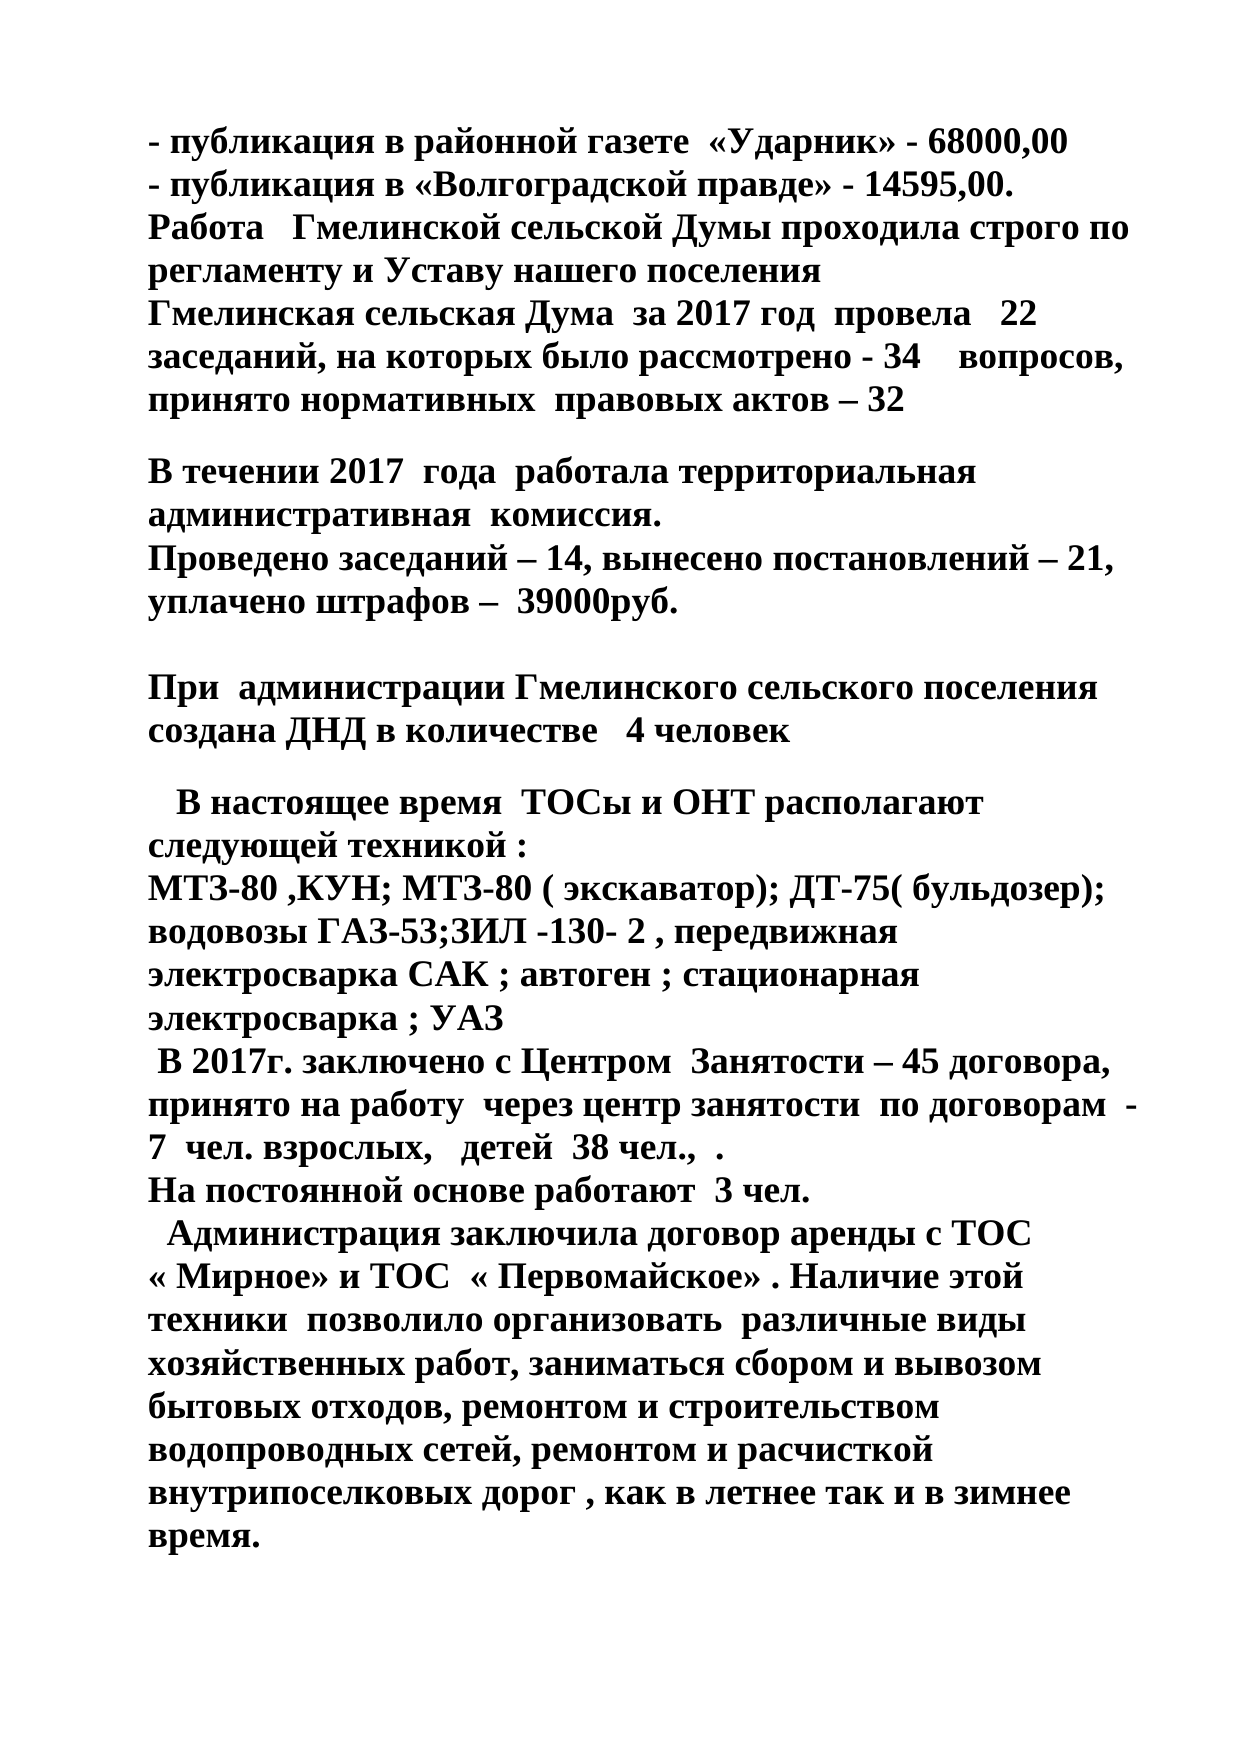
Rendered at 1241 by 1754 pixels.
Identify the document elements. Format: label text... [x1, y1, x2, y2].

text В 2017г. заключено с Центром Занятости – 45 договора, принято на работу через центр занятости по договорам - 7 чел. взрослых, детей 38 чел., . [148, 1038, 1144, 1167]
text Гмелинская сельская Дума за 2017 год провела 22 заседаний, на которых было рассмотрено - 34 вопросов, принято нормативных правовых актов – 32 [148, 291, 1144, 420]
text При администрации Гмелинского сельского поселения создана ДНД в количестве 4 человек [148, 664, 1144, 751]
text - публикация в районной газете «Ударник» - 68000,00 [148, 118, 1144, 161]
text В течении 2017 года работала территориальная административная комиссия. [148, 449, 1144, 535]
text На постоянной основе работают 3 чел. [148, 1167, 1144, 1211]
text Проведено заседаний – 14, вынесено постановлений – 21, уплачено штрафов – 39000руб. [148, 535, 1144, 621]
text - публикация в «Волгоградской правде» - 14595,00. [148, 161, 1144, 204]
text МТЗ-80 ,КУН; МТЗ-80 ( экскаватор); ДТ-75( бульдозер); водовозы ГАЗ-53;ЗИЛ -130- 2 , передвижная электросварка САК ; автоген ; стационарная электросварка ; УАЗ [148, 866, 1144, 1038]
text Работа Гмелинской сельской Думы проходила строго по регламенту и Уставу нашего поселения [148, 204, 1144, 291]
text В настоящее время ТОСы и ОНТ располагают следующей техникой : [148, 779, 1144, 866]
text Администрация заключила договор аренды с ТОС « Мирное» и ТОС « Первомайское» . Наличие этой техники позволило организовать различные виды хозяйственных работ, заниматься сбором и вывозом бытовых отходов, ремонтом и строительством водопроводных сетей, ремонтом и расчисткой внутрипоселковых дорог , как в летнее так и в зимнее время. [148, 1211, 1144, 1556]
